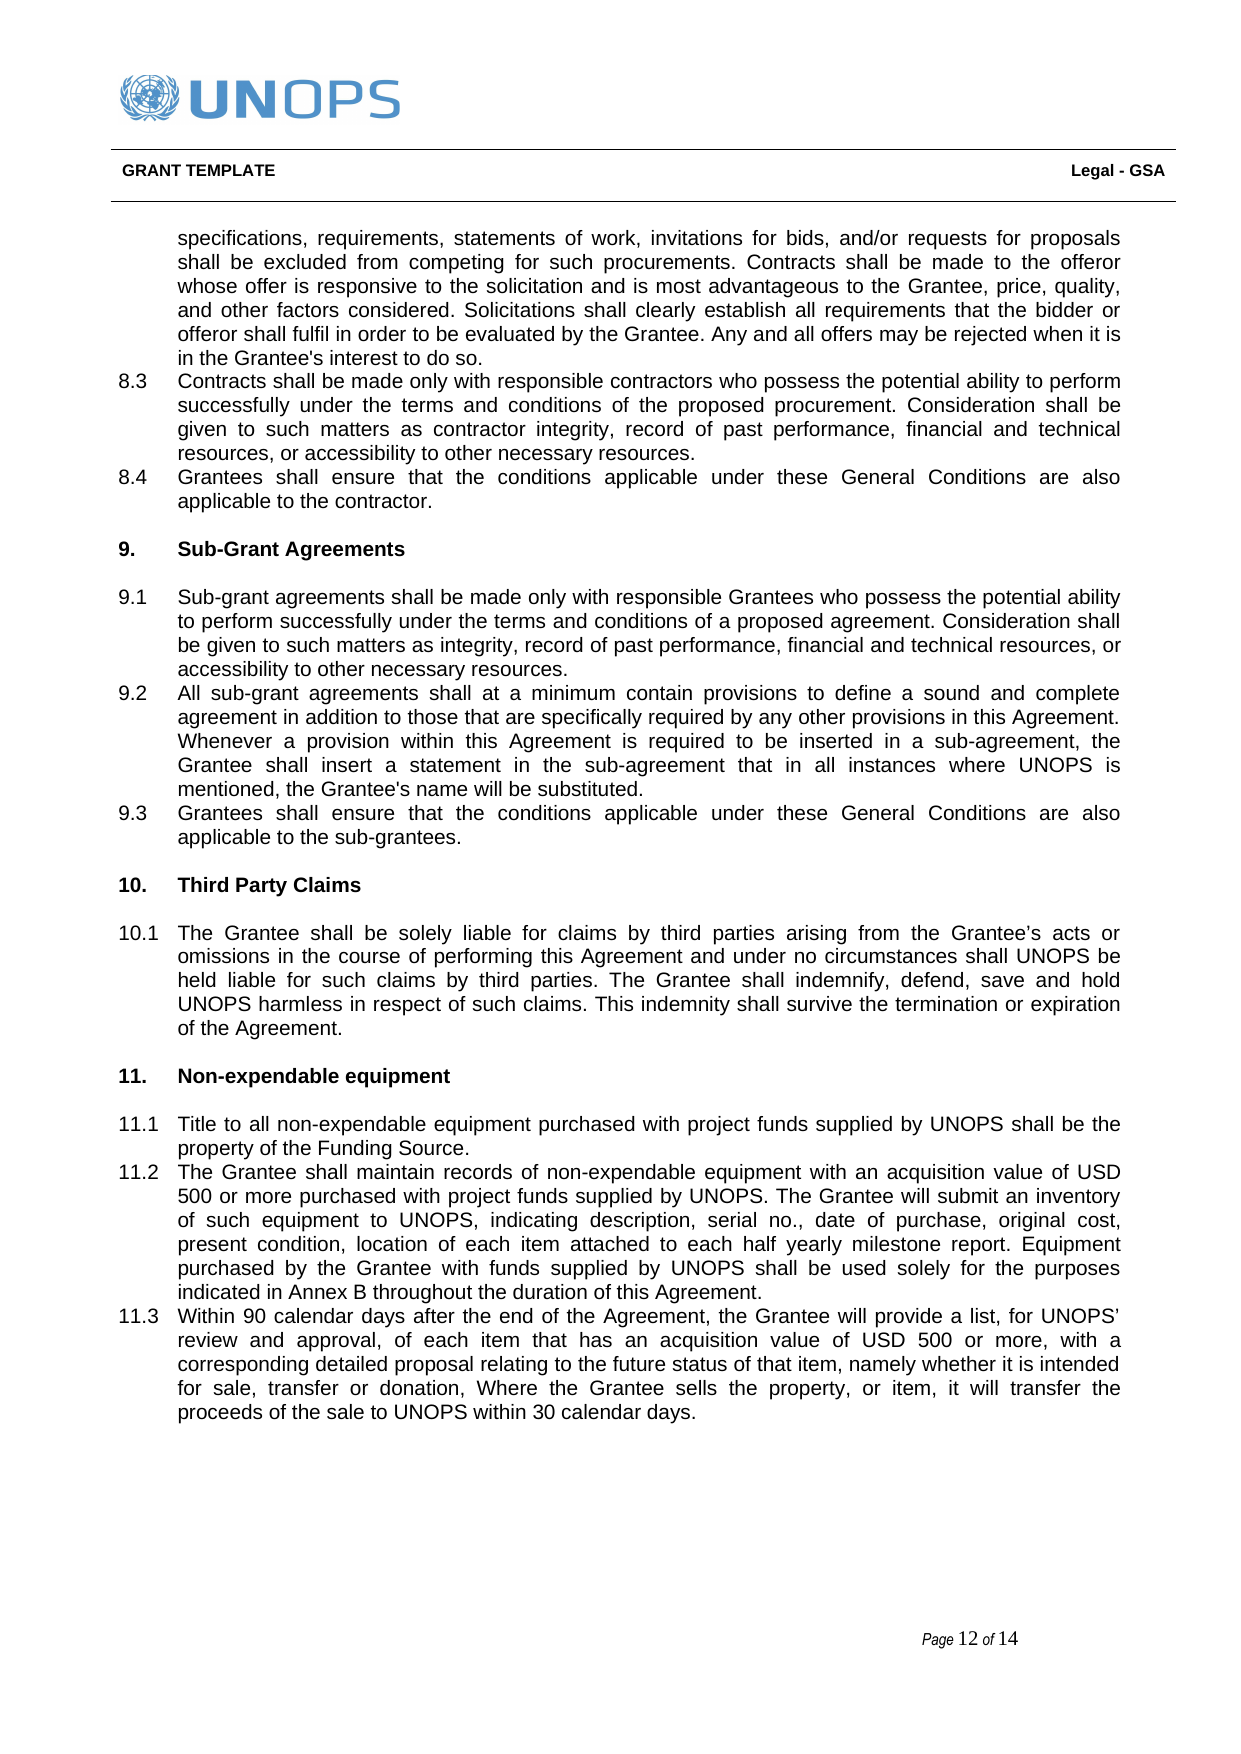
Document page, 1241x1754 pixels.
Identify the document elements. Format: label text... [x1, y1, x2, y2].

list The Grantee shall maintain records of non-expendable equipment with an acquisition value of USD 500 or more purchased with project funds supplied by UNOPS. The Grantee will submit an inventory of such equipment to UNOPS, indicating description, serial no., date of purchase, original cost, present condition, location of each item attached to each half yearly milestone report. Equipment purchased by the Grantee with funds supplied by UNOPS shall be used solely for the purposes indicated in Annex B throughout the duration of this Agreement. [118, 1160, 1122, 1304]
list All sub-grant agreements shall at a minimum contain provisions to define a sound and complete agreement in addition to those that are specifically required by any other provisions in this Agreement. Whenever a provision within this Agreement is required to be inserted in a sub-agreement, the Grantee shall insert a statement in the sub-agreement that in all instances where UNOPS is mentioned, the Grantee's name will be substituted. [118, 681, 1122, 801]
list Third Party Claims [118, 872, 1122, 896]
list Within 90 calendar days after the end of the Agreement, the Grantee will provide a list, for UNOPS’ review and approval, of each item that has an acquisition value of USD 500 or more, with a corresponding detailed proposal relating to the future status of that item, namely whether it is intended for sale, transfer or donation, Where the Grantee sells the property, or item, it will transfer the proceeds of the sale to UNOPS within 30 calendar days. [118, 1304, 1122, 1423]
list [118, 226, 1122, 369]
list Contracts shall be made only with responsible contractors who possess the potential ability to perform successfully under the terms and conditions of the proposed procurement. Consideration shall be given to such matters as contractor integrity, record of past performance, financial and technical resources, or accessibility to other necessary resources. [118, 369, 1122, 465]
list Grantees shall ensure that the conditions applicable under these General Conditions are also applicable to the contractor. [118, 465, 1122, 513]
picture [118, 75, 400, 125]
list The Grantee shall be solely liable for claims by third parties arising from the Grantee’s acts or omissions in the course of performing this Agreement and under no circumstances shall UNOPS be held liable for such claims by third parties. The Grantee shall indemnify, defend, save and hold UNOPS harmless in respect of such claims. This indemnity shall survive the termination or expiration of the Agreement. [118, 920, 1122, 1040]
list Title to all non-expendable equipment purchased with project funds supplied by UNOPS shall be the property of the Funding Source. [118, 1112, 1122, 1160]
list Non-expendable equipment [118, 1064, 1122, 1088]
list Sub-Grant Agreements [118, 537, 1122, 561]
list Grantees shall ensure that the conditions applicable under these General Conditions are also applicable to the sub-grantees. [118, 801, 1122, 848]
list Sub-grant agreements shall be made only with responsible Grantees who possess the potential ability to perform successfully under the terms and conditions of a proposed agreement. Consideration shall be given to such matters as integrity, record of past performance, financial and technical resources, or accessibility to other necessary resources. [118, 585, 1122, 681]
